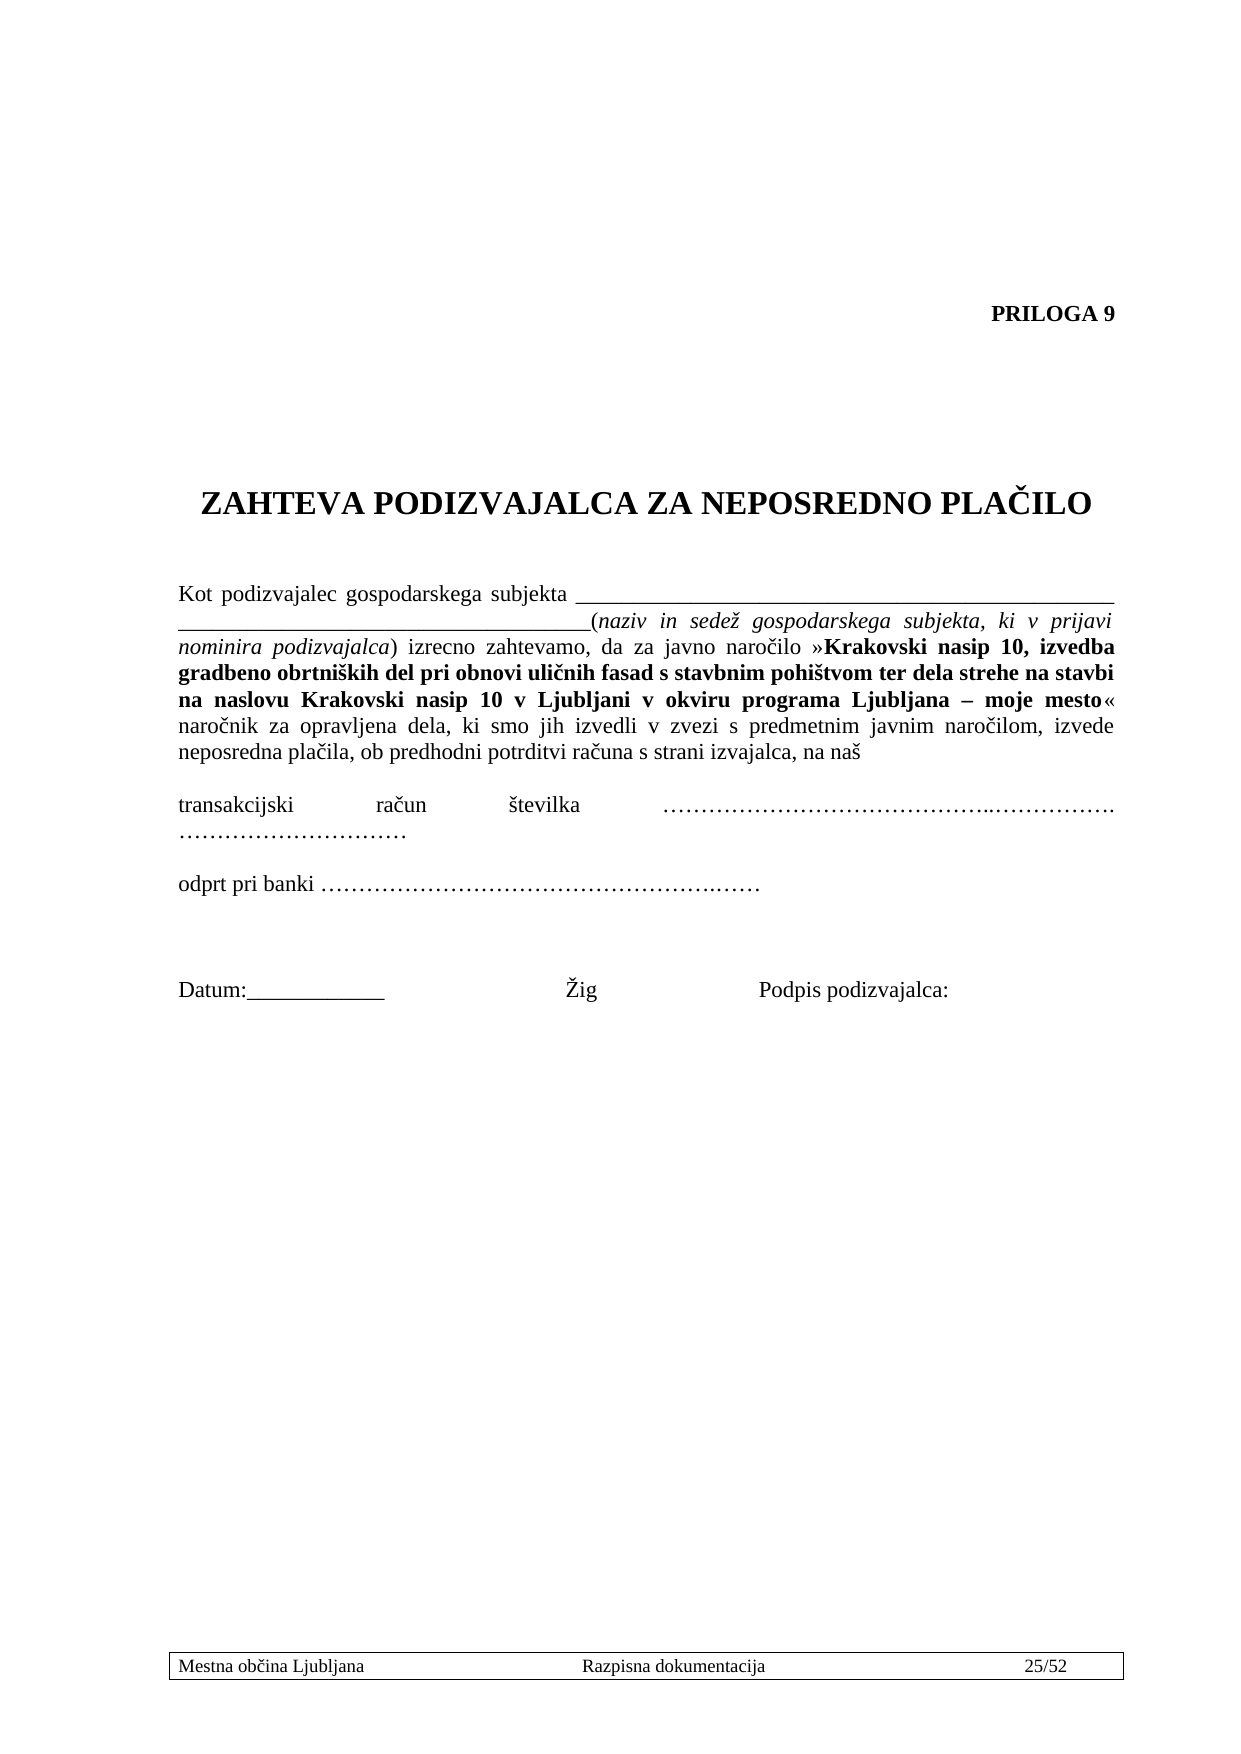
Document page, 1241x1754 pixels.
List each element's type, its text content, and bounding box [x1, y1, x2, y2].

text odprt pri banki …………………………………………….…… [178, 870, 1115, 897]
text PRILOGA 9 [178, 300, 1115, 326]
text transakcijski račun številka ……………………………………..…………….………………………… [178, 791, 1115, 844]
text Datum:____________ Žig Podpis podizvajalca: [178, 976, 1115, 1002]
text ZAHTEVA PODIZVAJALCA ZA NEPOSREDNO PLAČILO [178, 483, 1115, 521]
text Kot podizvajalec gospodarskega subjekta _______________________________________________ ____________________________________(naziv in sedež gospodarskega subjekta, ki v prijavi nominira podizvajalca) izrecno zahtevamo, da za javno naročilo »Krakovski nasip 10, izvedba gradbeno obrtniških del pri obnovi uličnih fasad s stavbnim pohištvom ter dela strehe na stavbi na naslovu Krakovski nasip 10 v Ljubljani v okviru programa Ljubljana – moje mesto« naročnik za opravljena dela, ki smo jih izvedli v zvezi s predmetnim javnim naročilom, izvede neposredna plačila, ob predhodni potrditvi računa s strani izvajalca, na naš [178, 580, 1115, 765]
